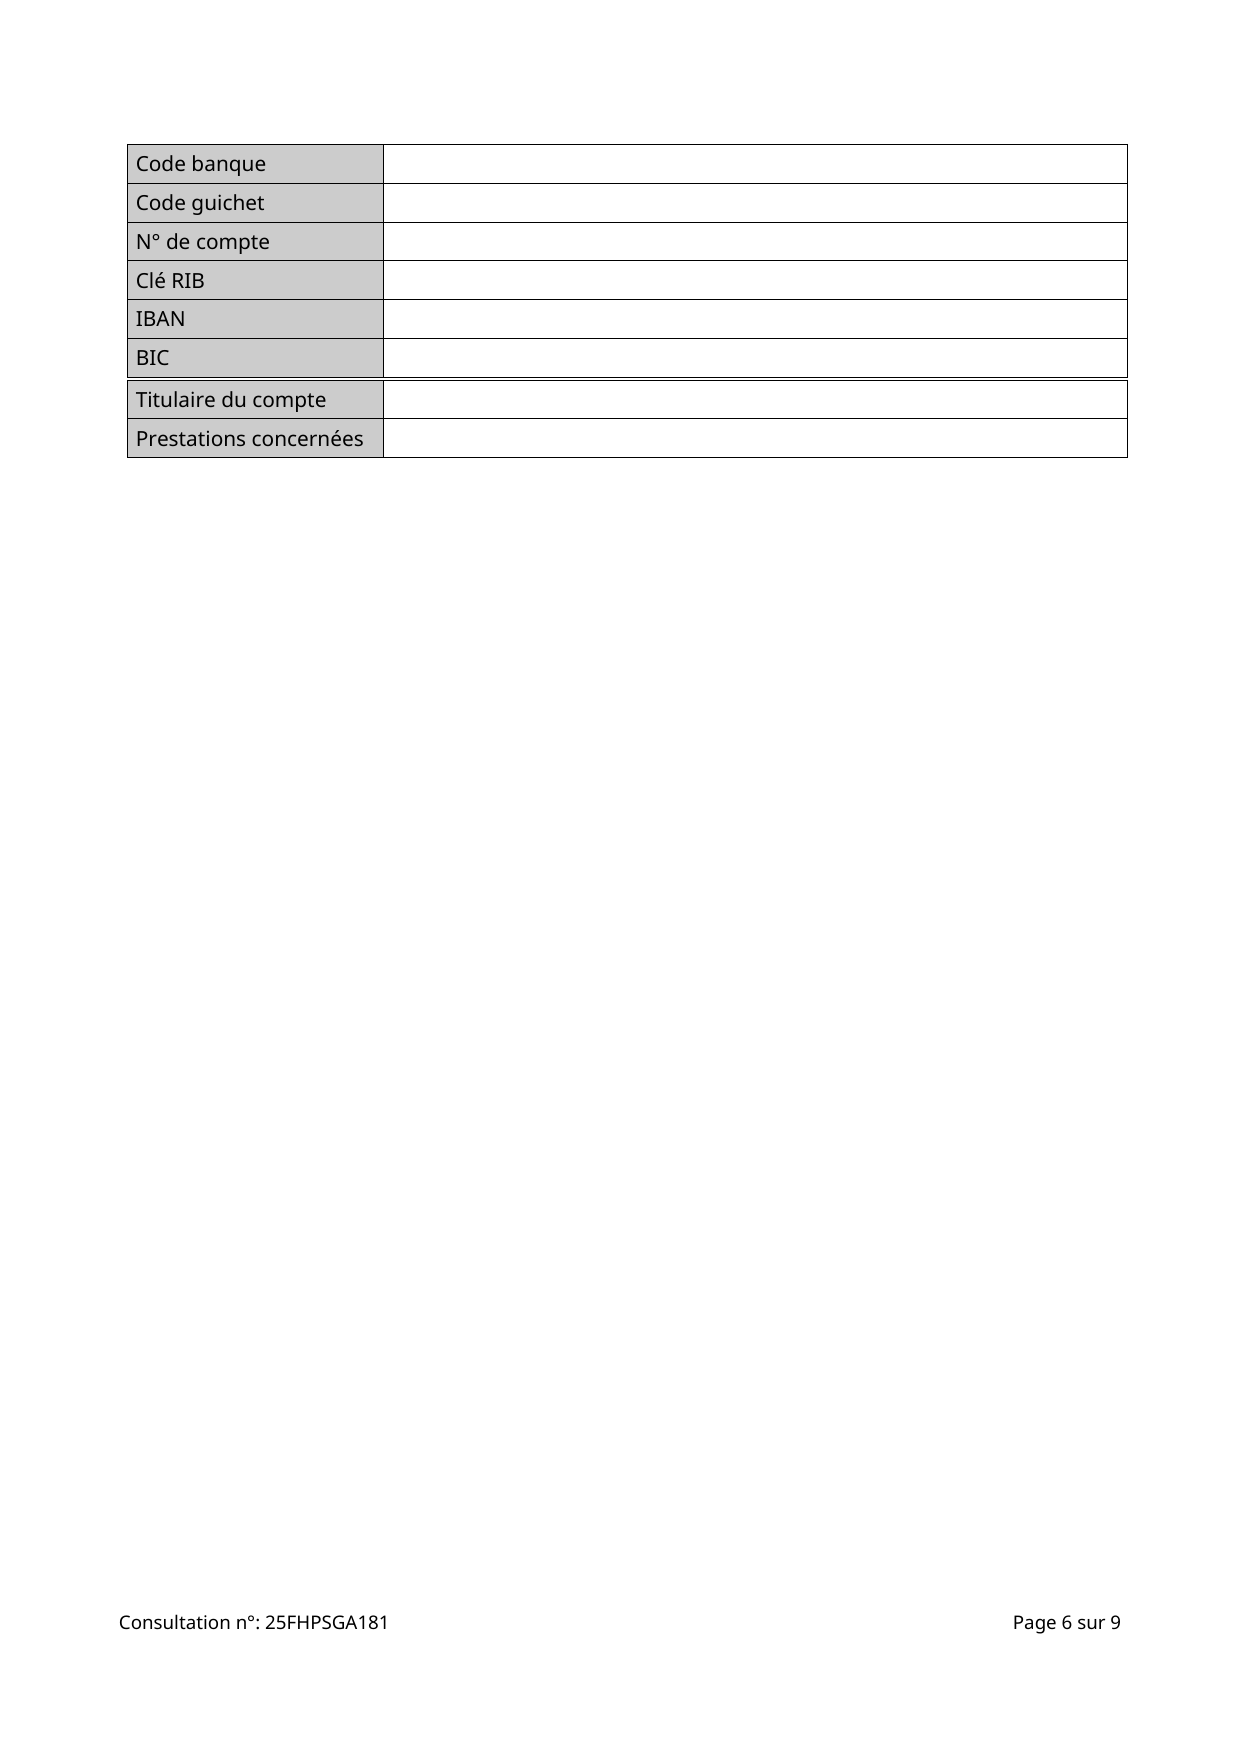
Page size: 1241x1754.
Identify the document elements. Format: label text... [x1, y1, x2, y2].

table_cell [384, 419, 1127, 457]
table_cell BIC [128, 339, 383, 377]
table_cell [384, 339, 1127, 377]
table_header Titulaire du compte [128, 381, 383, 418]
table_cell [384, 300, 1127, 338]
table_header [384, 381, 1127, 418]
table_cell [384, 223, 1127, 260]
table_cell Clé RIB [128, 261, 383, 299]
table_cell [384, 145, 1127, 183]
table_cell IBAN [128, 300, 383, 338]
table_cell N° de compte [128, 223, 383, 260]
table_cell [384, 184, 1127, 221]
table_cell Prestations concernées [128, 419, 383, 457]
table_cell [384, 261, 1127, 299]
table_cell Code guichet [128, 184, 383, 221]
table_cell Code banque [128, 145, 383, 183]
